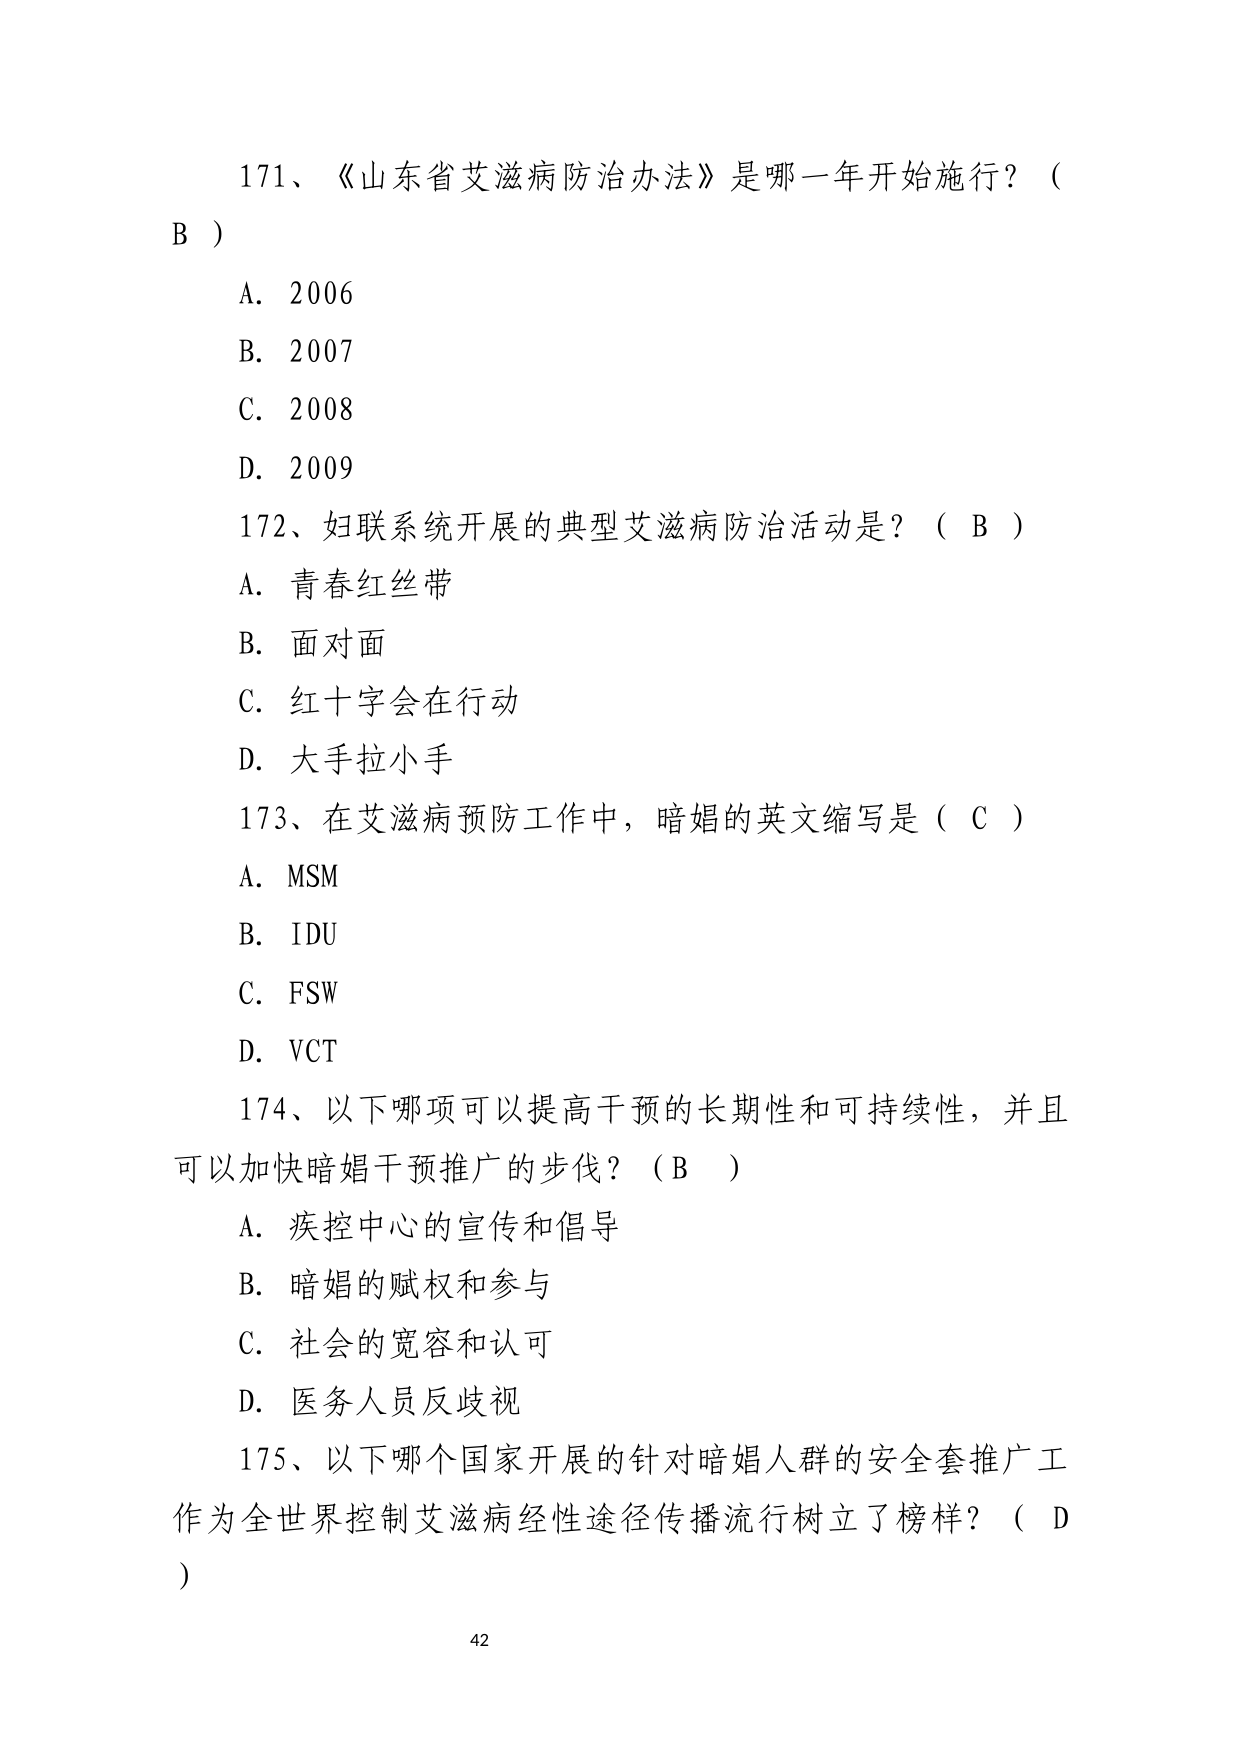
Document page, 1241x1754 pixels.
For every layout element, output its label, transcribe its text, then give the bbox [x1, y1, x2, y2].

text A. 2006 [171, 258, 1069, 317]
text D. 大手拉小手 [171, 725, 1069, 783]
text 175、以下哪个国家开展的针对暗娼人群的安全套推广工作为全世界控制艾滋病经性途径传播流行树立了榜样？（ D ） [171, 1425, 1069, 1600]
text B. 2007 [171, 317, 1069, 375]
text A. 疾控中心的宣传和倡导 [171, 1192, 1069, 1250]
text C. FSW [171, 958, 1069, 1017]
text C. 社会的宽容和认可 [171, 1308, 1069, 1367]
text A. MSM [171, 842, 1069, 900]
text B. 面对面 [171, 608, 1069, 667]
text D. VCT [171, 1017, 1069, 1075]
text A. 青春红丝带 [171, 550, 1069, 608]
text 174、以下哪项可以提高干预的长期性和可持续性，并且可以加快暗娼干预推广的步伐？（B ） [171, 1075, 1069, 1192]
text C. 2008 [171, 375, 1069, 433]
text D. 医务人员反歧视 [171, 1367, 1069, 1425]
text B. 暗娼的赋权和参与 [171, 1250, 1069, 1308]
text 172、妇联系统开展的典型艾滋病防治活动是？（ B ） [171, 492, 1069, 550]
text 171、《山东省艾滋病防治办法》是哪一年开始施行？（ B ） [171, 142, 1069, 258]
text 173、在艾滋病预防工作中，暗娼的英文缩写是（ C ） [171, 783, 1069, 842]
text D. 2009 [171, 433, 1069, 492]
text C. 红十字会在行动 [171, 667, 1069, 725]
text B. IDU [171, 900, 1069, 958]
